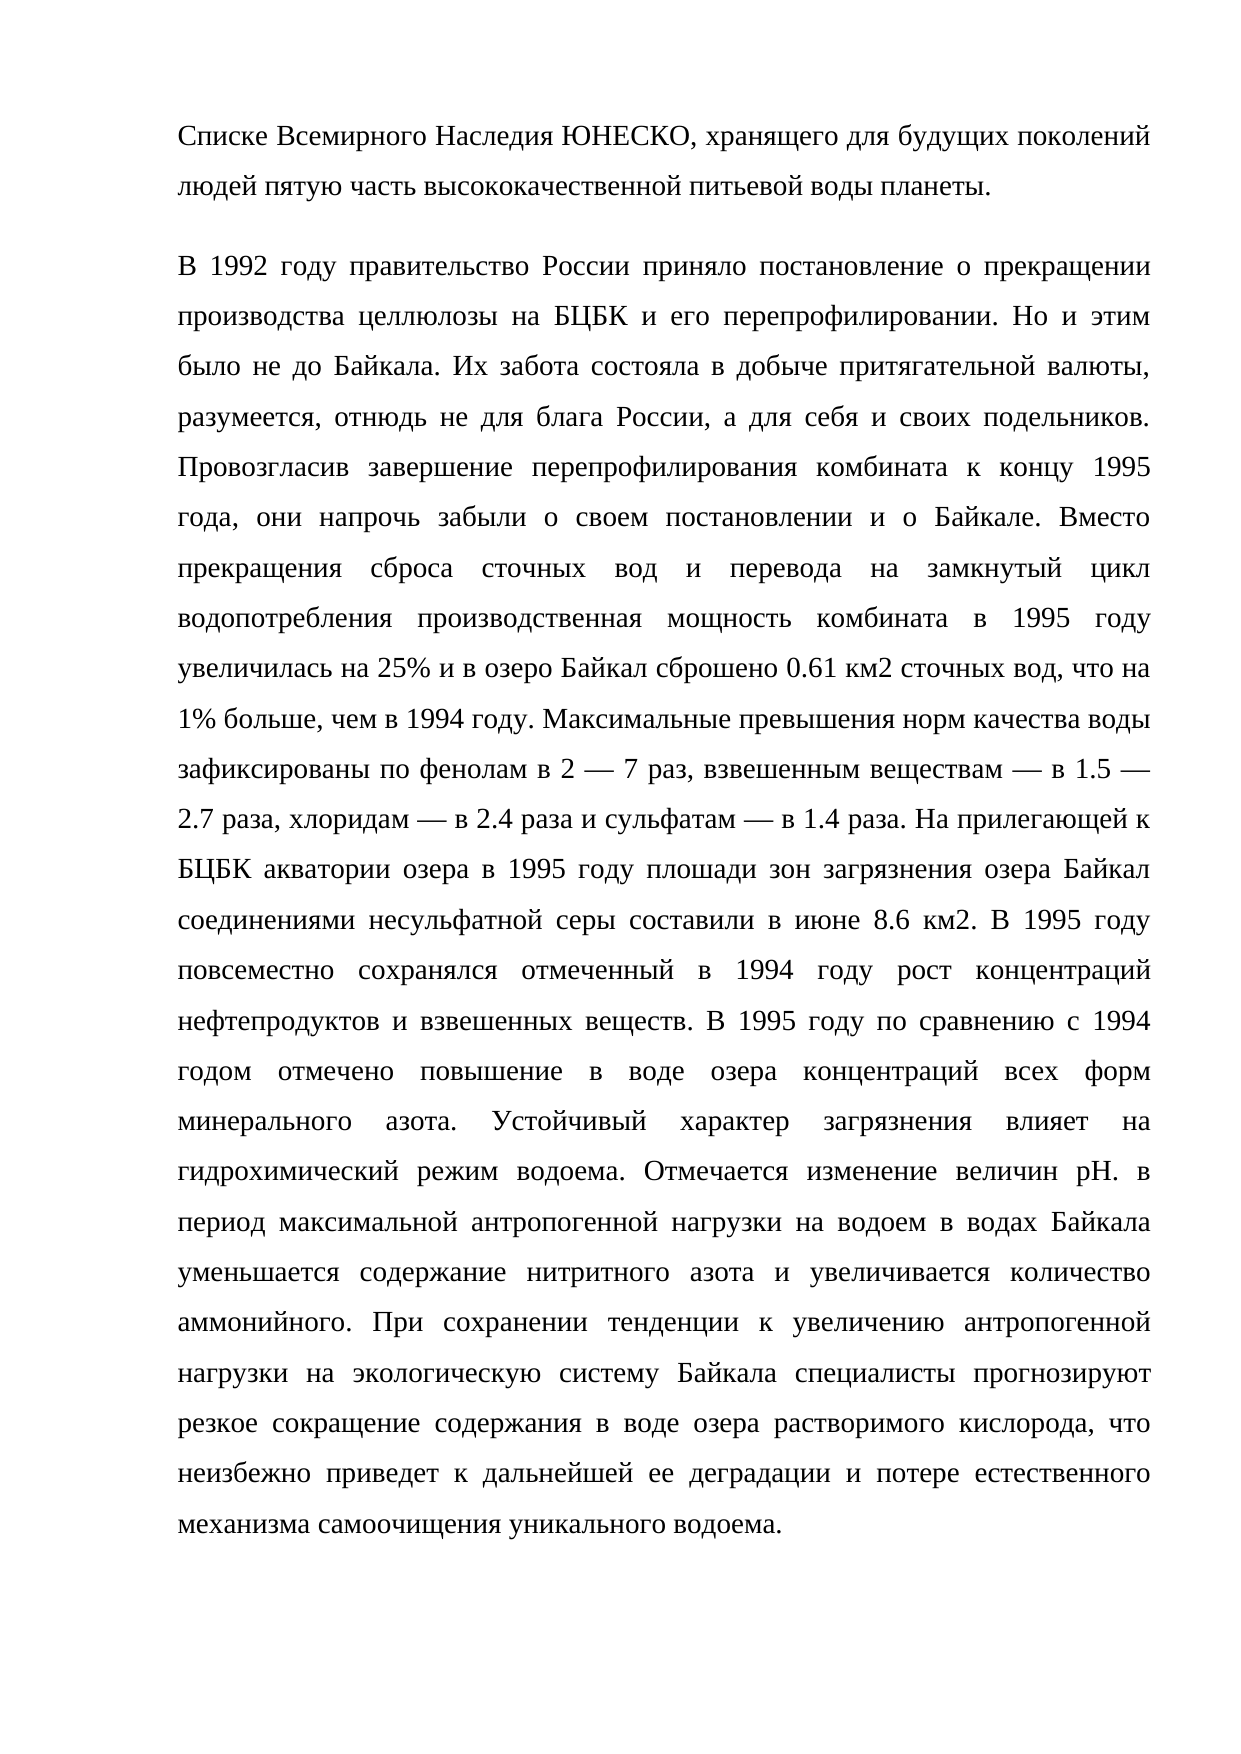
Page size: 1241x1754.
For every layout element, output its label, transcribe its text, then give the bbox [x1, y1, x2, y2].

text В 1992 году правительство России приняло постановление о прекращении производства целлюлозы на БЦБК и его перепрофилировании. Но и этим было не до Байкала. Их забота состояла в добыче притягательной валюты, разумеется, отнюдь не для блага России, а для себя и своих подельников. Провозгласив завершение перепрофилирования комбината к концу 1995 года, они напрочь забыли о своем постановлении и о Байкале. Вместо прекращения сброса сточных вод и перевода на замкнутый цикл водопотребления производственная мощность комбината в 1995 году увеличилась на 25% и в озеро Байкал сброшено 0.61 км2 сточных вод, что на 1% больше, чем в 1994 году. Максимальные превышения норм качества воды зафиксированы по фенолам в 2 — 7 раз, взвешенным веществам — в 1.5 — 2.7 раза, хлоридам — в 2.4 раза и сульфатам — в 1.4 раза. На прилегающей к БЦБК акватории озера в 1995 году плошади зон загрязнения озера Байкал соединениями несульфатной серы составили в июне 8.6 км2. В 1995 году повсеместно сохранялся отмеченный в 1994 году рост концентраций нефтепродуктов и взвешенных веществ. В 1995 году по сравнению с 1994 годом отмечено повышение в воде озера концентраций всех форм минерального азота. Устойчивый характер загрязнения влияет на гидрохимический режим водоема. Отмечается изменение величин рН. в период максимальной антропогенной нагрузки на водоем в водах Байкала уменьшается содержание нитритного азота и увеличивается количество аммонийного. При сохранении тенденции к увеличению антропогенной нагрузки на экологическую систему Байкала специалисты прогнозируют резкое сокращение содержания в воде озера растворимого кислорода, что неизбежно приведет к дальнейшей ее деградации и потере естественного механизма самоочищения уникального водоема. [177, 248, 1152, 1539]
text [177, 118, 1152, 202]
